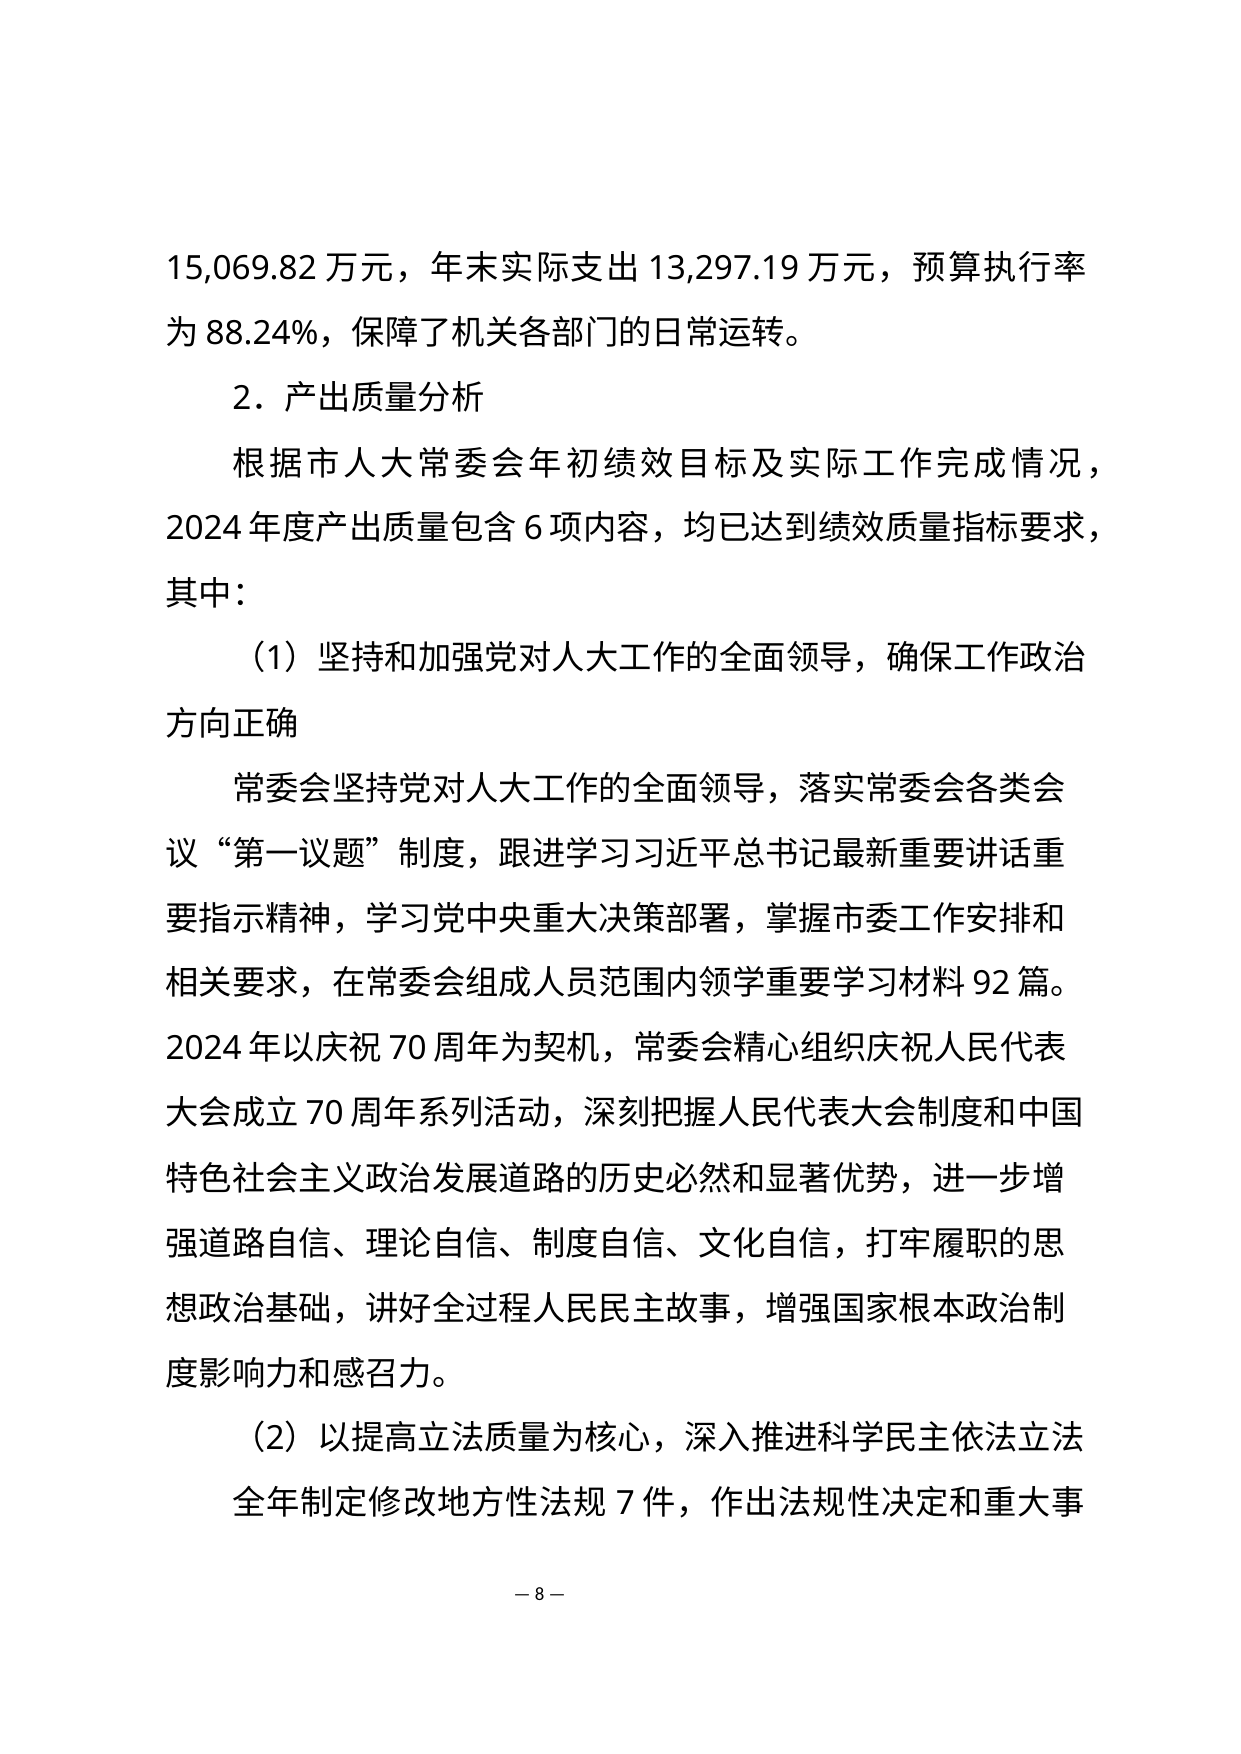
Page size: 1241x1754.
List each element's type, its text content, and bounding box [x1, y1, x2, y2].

list 坚持和加强党对人大工作的全面领导，确保工作政治方向正确 [165, 623, 1087, 753]
text 常委会坚持党对人大工作的全面领导，落实常委会各类会议“第一议题”制度，跟进学习习近平总书记最新重要讲话重要指示精神，学习党中央重大决策部署，掌握市委工作安排和相关要求，在常委会组成人员范围内领学重要学习材料92篇。2024年以庆祝70周年为契机，常委会精心组织庆祝人民代表大会成立70周年系列活动，深刻把握人民代表大会制度和中国特色社会主义政治发展道路的历史必然和显著优势，进一步增强道路自信、理论自信、制度自信、文化自信，打牢履职的思想政治基础，讲好全过程人民民主故事，增强国家根本政治制度影响力和感召力。 [165, 753, 1087, 1403]
text 根据市人大常委会年初绩效目标及实际工作完成情况，2024年度产出质量包含6项内容，均已达到绩效质量指标要求，其中： [165, 428, 1087, 623]
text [165, 1468, 1087, 1533]
text 2．产出质量分析 [165, 363, 1087, 428]
list 以提高立法质量为核心，深入推进科学民主依法立法 [165, 1403, 1087, 1468]
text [165, 233, 1087, 363]
